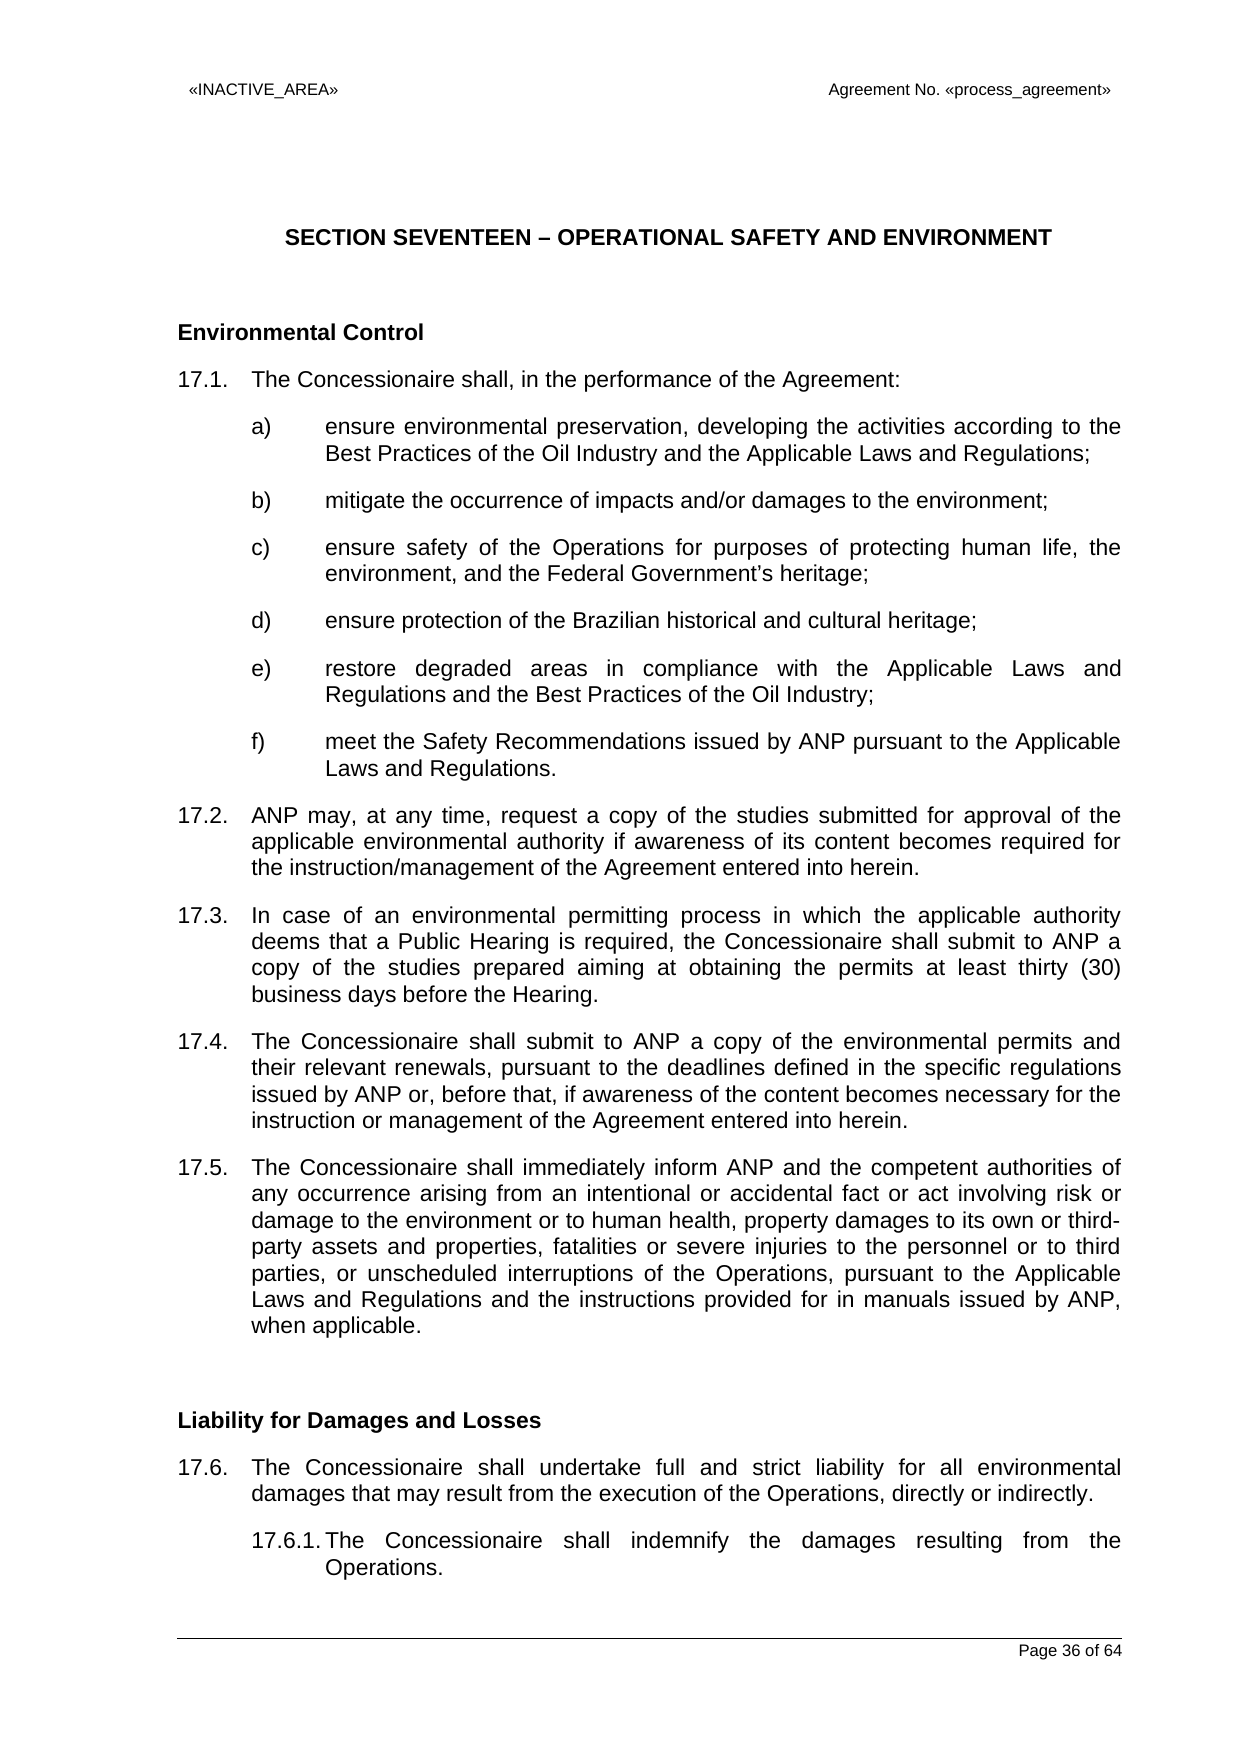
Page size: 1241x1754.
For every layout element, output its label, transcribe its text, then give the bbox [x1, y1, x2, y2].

text The Concessionaire shall indemnify the damages resulting from the Operations. [251, 1527, 1122, 1580]
list meet the Safety Recommendations issued by ANP pursuant to the Applicable Laws and Regulations. [251, 728, 1122, 781]
list ensure environmental preservation, developing the activities according to the Best Practices of the Oil Industry and the Applicable Laws and Regulations; [251, 413, 1122, 466]
text Environmental Control [177, 319, 1122, 345]
text The Concessionaire shall undertake full and strict liability for all environmental damages that may result from the execution of the Operations, directly or indirectly. [177, 1454, 1122, 1506]
list ensure safety of the Operations for purposes of protecting human life, the environment, and the Federal Government’s heritage; [251, 534, 1122, 587]
text The Concessionaire shall, in the performance of the Agreement: [177, 366, 1122, 392]
text In case of an environmental permitting process in which the applicable authority deems that a Public Hearing is required, the Concessionaire shall submit to ANP a copy of the studies prepared aiming at obtaining the permits at least thirty (30) business days before the Hearing. [177, 902, 1122, 1007]
text The Concessionaire shall submit to ANP a copy of the environmental permits and their relevant renewals, pursuant to the deadlines defined in the specific regulations issued by ANP or, before that, if awareness of the content becomes necessary for the instruction or management of the Agreement entered into herein. [177, 1028, 1122, 1133]
list mitigate the occurrence of impacts and/or damages to the environment; [251, 487, 1122, 513]
list restore degraded areas in compliance with the Applicable Laws and Regulations and the Best Practices of the Oil Industry; [251, 654, 1122, 707]
text ANP may, at any time, request a copy of the studies submitted for approval of the applicable environmental authority if awareness of its content becomes required for the instruction/management of the Agreement entered into herein. [177, 802, 1122, 881]
text SECTION SEVENTEEN – OPERATIONAL SAFETY AND ENVIRONMENT [177, 224, 1122, 251]
text Liability for Damages and Losses [177, 1407, 1122, 1433]
list ensure protection of the Brazilian historical and cultural heritage; [251, 607, 1122, 634]
text The Concessionaire shall immediately inform ANP and the competent authorities of any occurrence arising from an intentional or accidental fact or act involving risk or damage to the environment or to human health, property damages to its own or third-party assets and properties, fatalities or severe injuries to the personnel or to third parties, or unscheduled interruptions of the Operations, pursuant to the Applicable Laws and Regulations and the instructions provided for in manuals issued by ANP, when applicable. [177, 1154, 1122, 1338]
